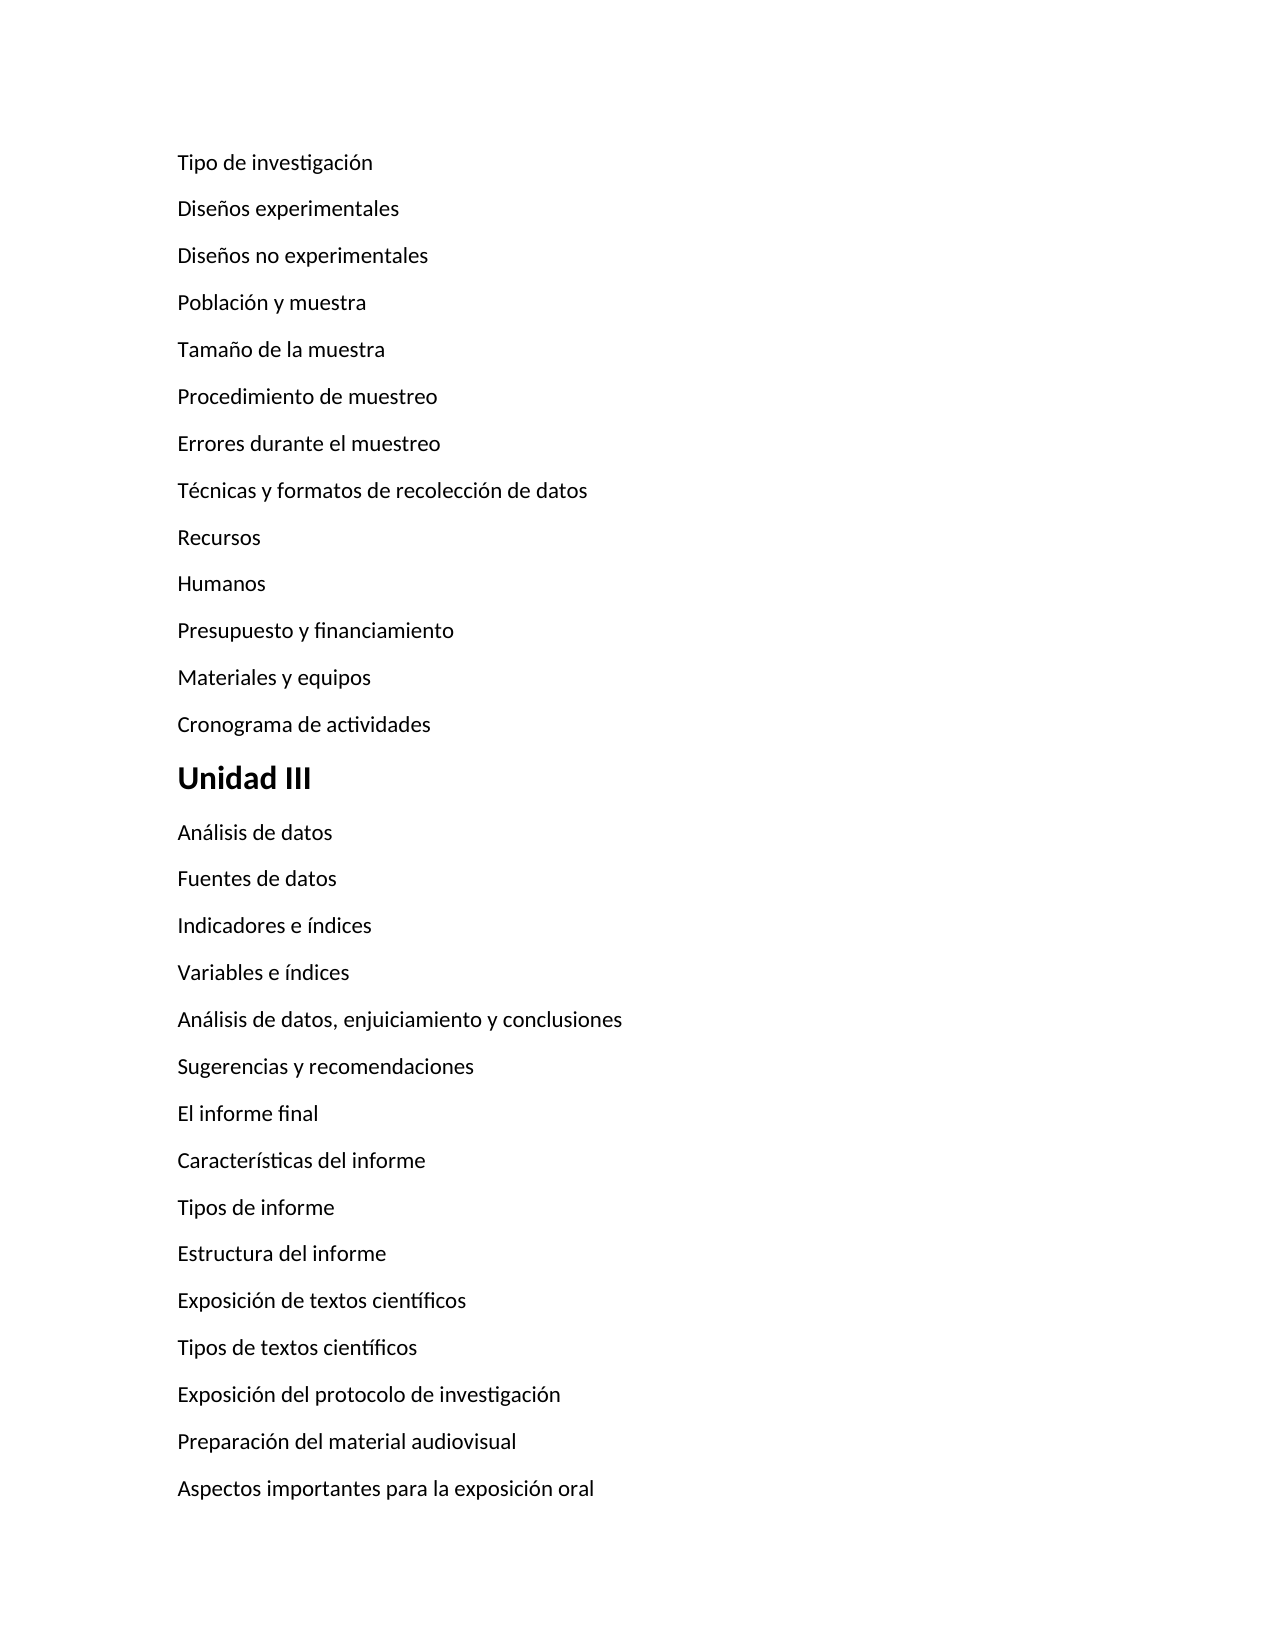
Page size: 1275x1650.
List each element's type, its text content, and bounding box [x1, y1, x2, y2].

text Técnicas y formatos de recolección de datos [177, 476, 1098, 504]
text Tipo de investigación [177, 148, 1098, 176]
text Diseños experimentales [177, 194, 1098, 222]
text Población y muestra [177, 288, 1098, 316]
text Análisis de datos [177, 818, 1098, 846]
text Cronograma de actividades [177, 710, 1098, 738]
text Materiales y equipos [177, 663, 1098, 691]
text Presupuesto y financiamiento [177, 616, 1098, 644]
text Unidad III [177, 757, 1098, 798]
text Errores durante el muestreo [177, 429, 1098, 457]
text El informe final [177, 1099, 1098, 1127]
text Exposición del protocolo de investigación [177, 1380, 1098, 1408]
text Aspectos importantes para la exposición oral [177, 1474, 1098, 1502]
text Variables e índices [177, 958, 1098, 986]
text Exposición de textos científicos [177, 1286, 1098, 1314]
text Características del informe [177, 1146, 1098, 1174]
text Tamaño de la muestra [177, 335, 1098, 363]
text Recursos [177, 523, 1098, 551]
text Indicadores e índices [177, 911, 1098, 939]
text Análisis de datos, enjuiciamiento y conclusiones [177, 1005, 1098, 1033]
text Fuentes de datos [177, 864, 1098, 892]
text Tipos de informe [177, 1193, 1098, 1221]
text Sugerencias y recomendaciones [177, 1052, 1098, 1080]
text Humanos [177, 569, 1098, 597]
text Diseños no experimentales [177, 241, 1098, 269]
text Procedimiento de muestreo [177, 382, 1098, 410]
text Preparación del material audiovisual [177, 1427, 1098, 1455]
text Tipos de textos científicos [177, 1333, 1098, 1361]
text Estructura del informe [177, 1239, 1098, 1267]
